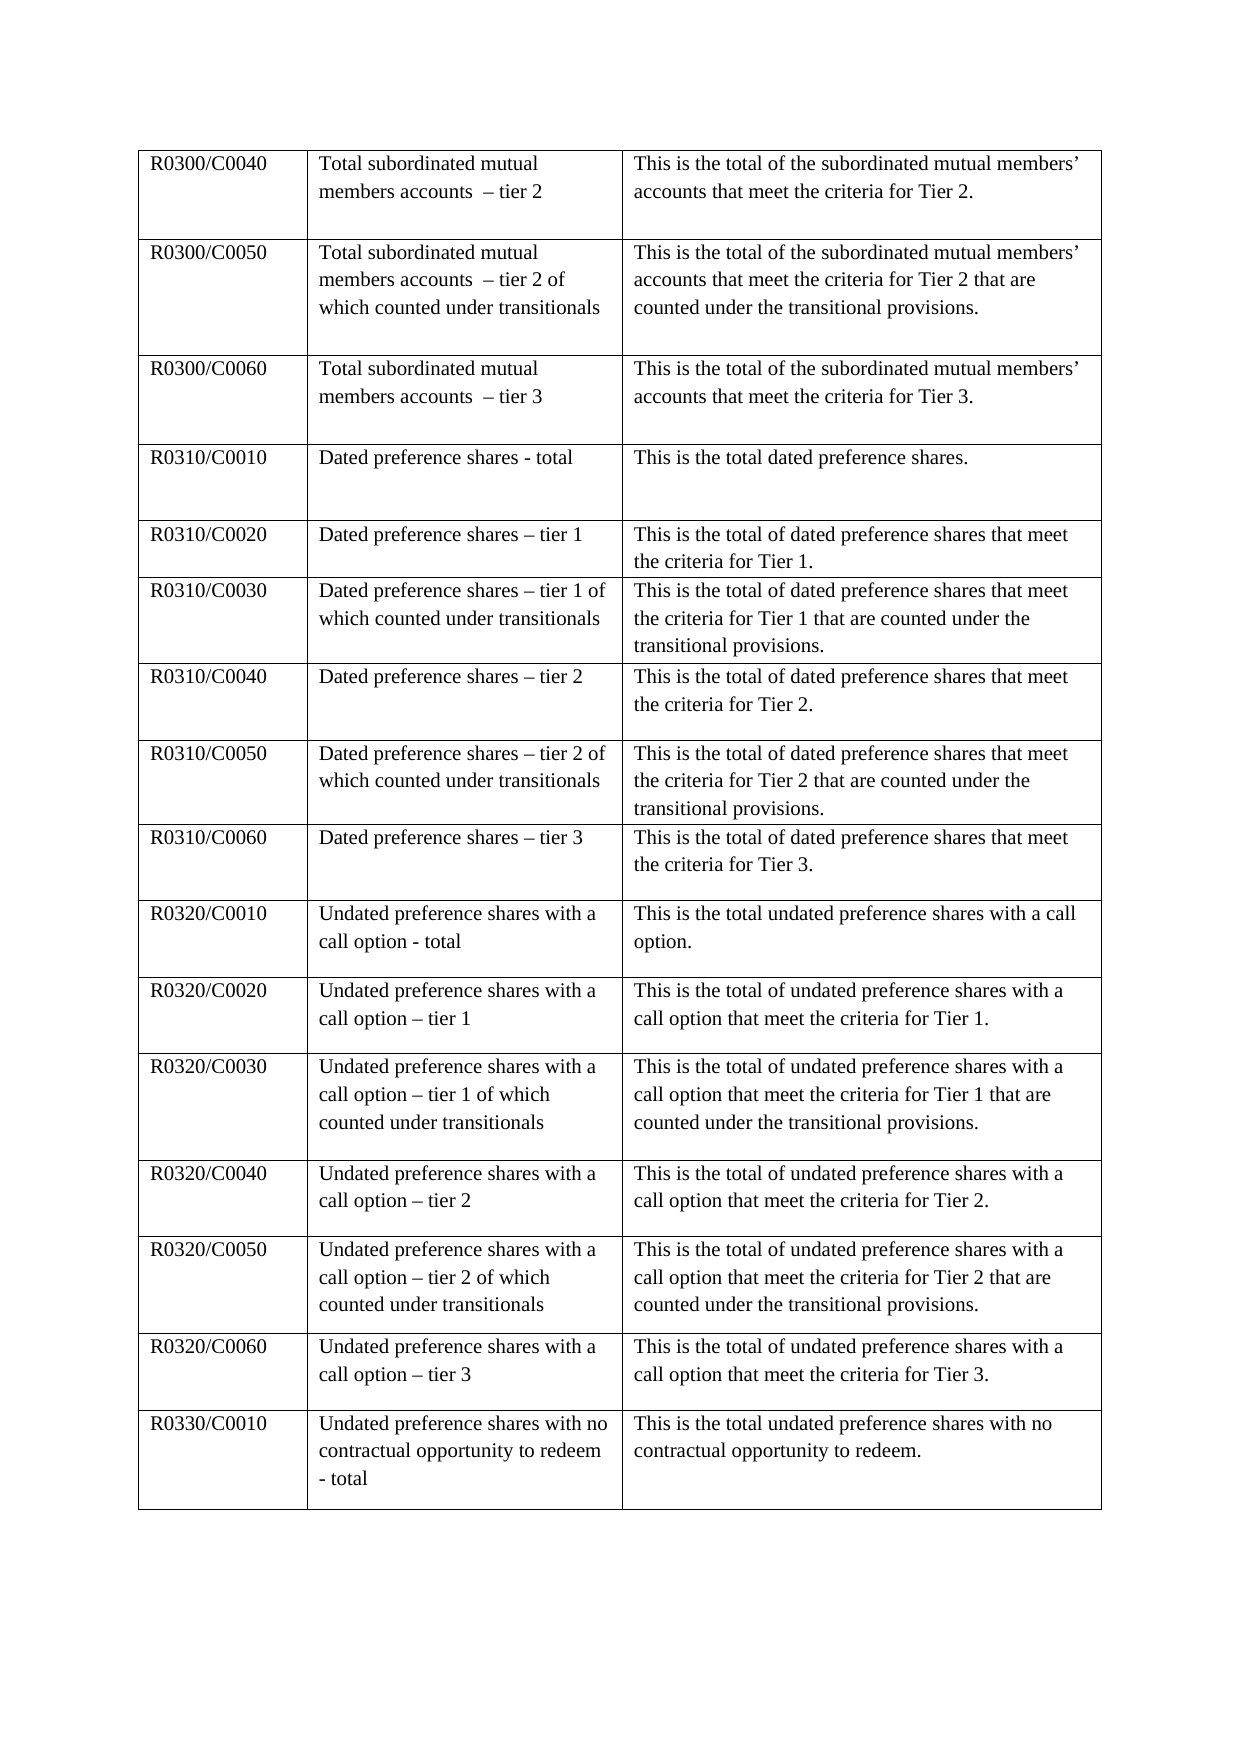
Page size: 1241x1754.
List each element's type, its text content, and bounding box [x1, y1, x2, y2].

table_cell This is the total of the subordinated mutual members’ accounts that meet the criteria for Tier 2. [623, 151, 1101, 239]
table_cell Dated preference shares – tier 3 [308, 825, 622, 900]
table_cell R0310/C0020 [139, 521, 307, 577]
table_cell R0310/C0010 [139, 445, 307, 520]
table_cell This is the total of undated preference shares with a call option that meet the criteria for Tier 1. [623, 978, 1101, 1053]
table_cell This is the total of undated preference shares with a call option that meet the criteria for Tier 2. [623, 1161, 1101, 1236]
table_cell R0300/C0050 [139, 240, 307, 355]
table_cell This is the total of undated preference shares with a call option that meet the criteria for Tier 1 that are counted under the transitional provisions. [623, 1054, 1101, 1159]
table_cell R0310/C0050 [139, 741, 307, 824]
table_cell This is the total of dated preference shares that meet the criteria for Tier 1. [623, 521, 1101, 577]
table_cell Total subordinated mutual members accounts – tier 3 [308, 356, 622, 444]
table_cell Total subordinated mutual members accounts – tier 2 of which counted under transitionals [308, 240, 622, 355]
table_cell This is the total of undated preference shares with a call option that meet the criteria for Tier 3. [623, 1334, 1101, 1409]
table_cell Undated preference shares with a call option – tier 2 [308, 1161, 622, 1236]
table_cell Undated preference shares with a call option – tier 2 of which counted under transitionals [308, 1237, 622, 1333]
table_cell R0310/C0040 [139, 664, 307, 739]
table_cell Dated preference shares – tier 1 [308, 521, 622, 577]
table_cell Undated preference shares with a call option – tier 1 of which counted under transitionals [308, 1054, 622, 1159]
table_cell This is the total of the subordinated mutual members’ accounts that meet the criteria for Tier 2 that are counted under the transitional provisions. [623, 240, 1101, 355]
table_cell This is the total of dated preference shares that meet the criteria for Tier 2 that are counted under the transitional provisions. [623, 741, 1101, 824]
table_cell R0320/C0020 [139, 978, 307, 1053]
table_cell Dated preference shares – tier 1 of which counted under transitionals [308, 578, 622, 663]
table_cell R0300/C0060 [139, 356, 307, 444]
table_cell R0320/C0050 [139, 1237, 307, 1333]
table_cell This is the total dated preference shares. [623, 445, 1101, 520]
table_cell This is the total of dated preference shares that meet the criteria for Tier 2. [623, 664, 1101, 739]
table_cell This is the total of dated preference shares that meet the criteria for Tier 3. [623, 825, 1101, 900]
table_cell Total subordinated mutual members accounts – tier 2 [308, 151, 622, 239]
table_cell R0330/C0010 [139, 1411, 307, 1508]
table_cell Undated preference shares with no contractual opportunity to redeem - total [308, 1411, 622, 1508]
table_cell Dated preference shares – tier 2 [308, 664, 622, 739]
table_cell Undated preference shares with a call option - total [308, 901, 622, 977]
table_cell Undated preference shares with a call option – tier 3 [308, 1334, 622, 1409]
table_cell This is the total of undated preference shares with a call option that meet the criteria for Tier 2 that are counted under the transitional provisions. [623, 1237, 1101, 1333]
table_cell This is the total of dated preference shares that meet the criteria for Tier 1 that are counted under the transitional provisions. [623, 578, 1101, 663]
table_cell This is the total undated preference shares with a call option. [623, 901, 1101, 977]
table_cell Dated preference shares - total [308, 445, 622, 520]
table_cell R0310/C0030 [139, 578, 307, 663]
table_cell R0300/C0040 [139, 151, 307, 239]
table_cell R0320/C0030 [139, 1054, 307, 1159]
table_cell R0320/C0010 [139, 901, 307, 977]
table_cell R0320/C0060 [139, 1334, 307, 1409]
table_cell R0320/C0040 [139, 1161, 307, 1236]
table_cell This is the total undated preference shares with no contractual opportunity to redeem. [623, 1411, 1101, 1508]
table_cell Undated preference shares with a call option – tier 1 [308, 978, 622, 1053]
table_cell This is the total of the subordinated mutual members’ accounts that meet the criteria for Tier 3. [623, 356, 1101, 444]
table_cell R0310/C0060 [139, 825, 307, 900]
table_cell Dated preference shares – tier 2 of which counted under transitionals [308, 741, 622, 824]
